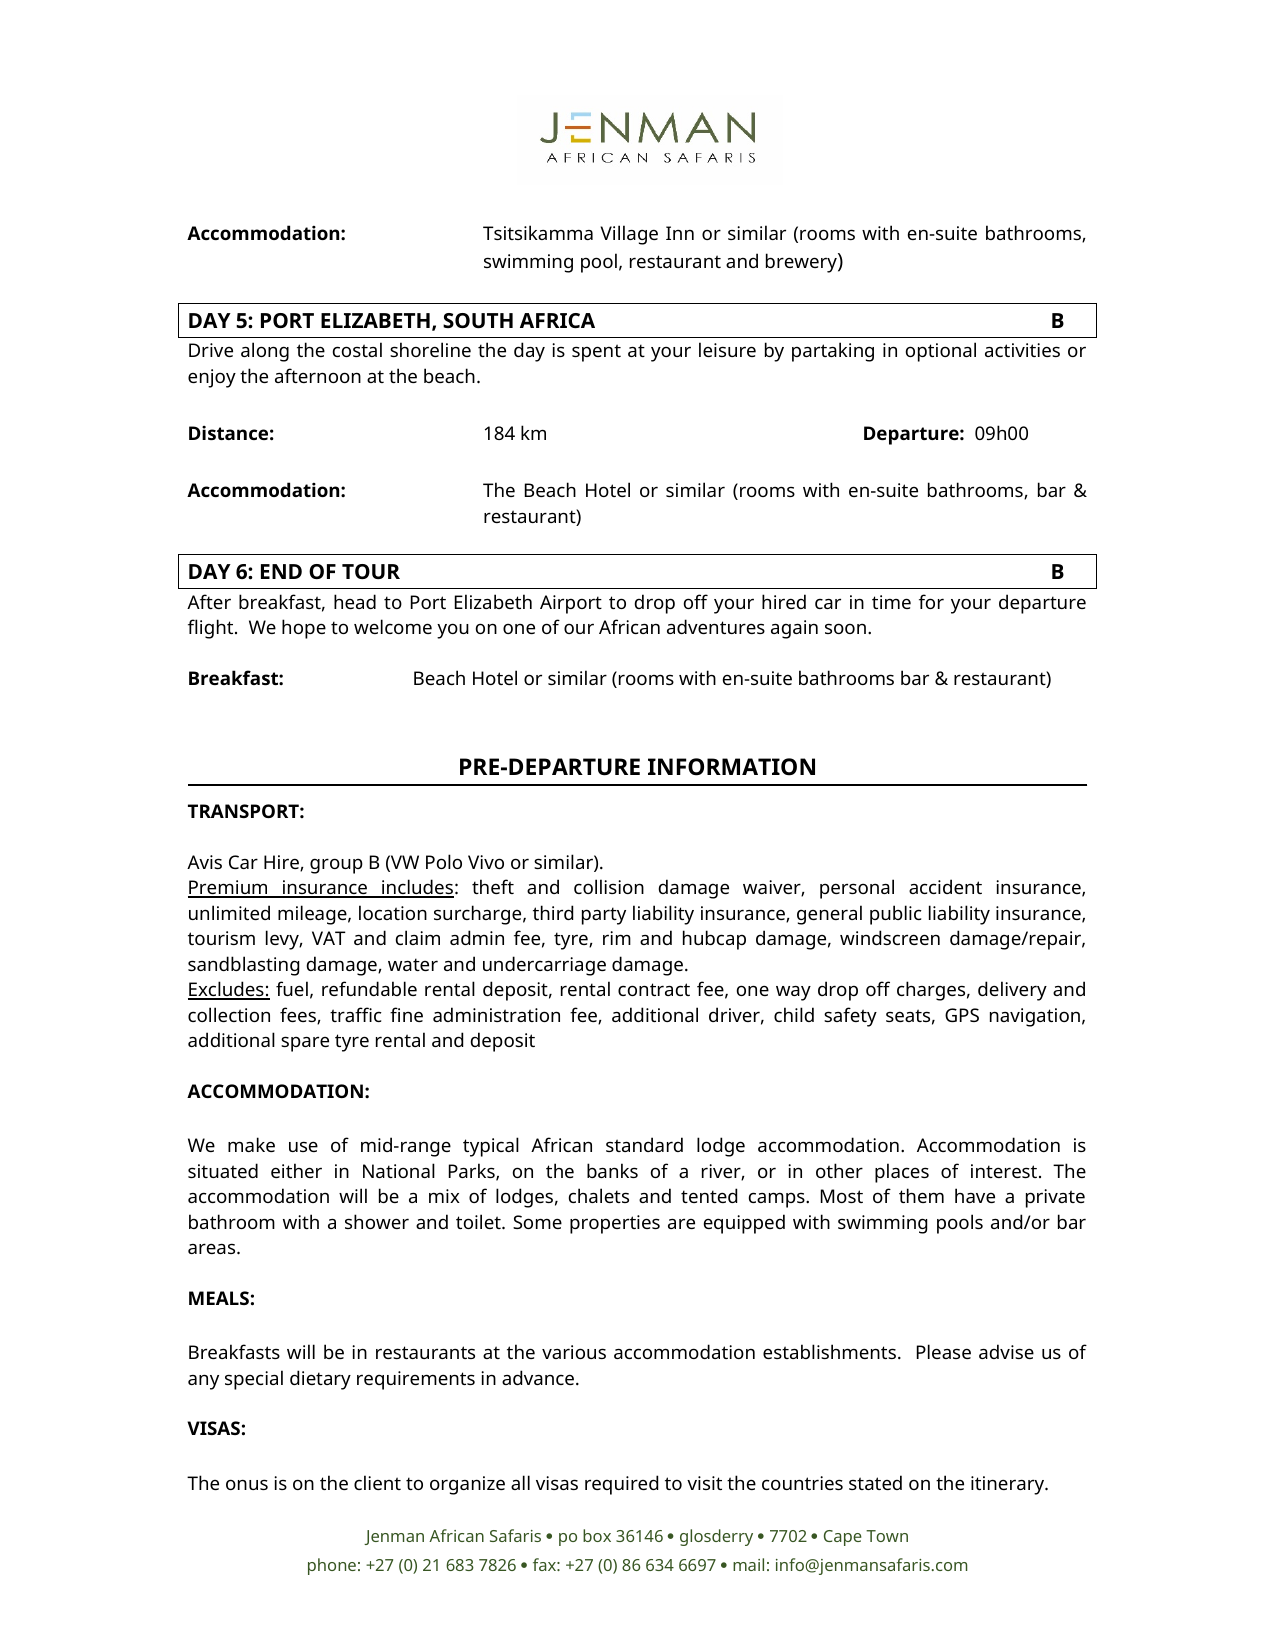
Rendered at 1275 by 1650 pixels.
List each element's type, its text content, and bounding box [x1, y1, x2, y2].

text Premium insurance includes: theft and collision damage waiver, personal accident insurance, unlimited mileage, location surcharge, third party liability insurance, general public liability insurance, tourism levy, VAT and claim admin fee, tyre, rim and hubcap damage, windscreen damage/repair, sandblasting damage, water and undercarriage damage. [187, 875, 1087, 977]
text Excludes: fuel, refundable rental deposit, rental contract fee, one way drop off charges, delivery and collection fees, traffic fine administration fee, additional driver, child safety seats, GPS navigation, additional spare tyre rental and deposit [187, 977, 1087, 1053]
text Accommodation: Tsitsikamma Village Inn or similar (rooms with en-suite bathrooms, swimming pool, restaurant and brewery) [187, 221, 1087, 274]
subtitle DAY 5: PORT ELIZABETH, SOUTH AFRICA B [179, 304, 1096, 337]
text Breakfast: Beach Hotel or similar (rooms with en-suite bathrooms bar & restaurant) [187, 666, 1087, 691]
subtitle PRE-DEPARTURE INFORMATION [187, 751, 1087, 786]
subtitle DAY 6: END OF TOUR B [179, 555, 1096, 588]
text We make use of mid-range typical African standard lodge accommodation. Accommodation is situated either in National Parks, on the banks of a river, or in other places of interest. The accommodation will be a mix of lodges, chalets and tented camps. Most of them have a private bathroom with a shower and toilet. Some properties are equipped with swimming pools and/or bar areas. [187, 1133, 1087, 1260]
text Drive along the costal shoreline the day is spent at your leisure by partaking in optional activities or enjoy the afternoon at the beach. [187, 338, 1087, 389]
subtitle MEALS: [187, 1285, 1087, 1311]
text Avis Car Hire, group B (VW Polo Vivo or similar). [187, 849, 1087, 875]
text The onus is on the client to organize all visas required to visit the countries stated on the itinerary. [187, 1470, 1087, 1495]
text Distance: 184 km Departure: 09h00 [187, 420, 1087, 446]
text After breakfast, head to Port Elizabeth Airport to drop off your hired car in time for your departure flight. We hope to welcome you on one of our African adventures again soon. [187, 589, 1087, 640]
text TRANSPORT: [187, 798, 1087, 824]
subtitle ACCOMMODATION: [187, 1078, 1087, 1104]
subtitle VISAS: [187, 1416, 1087, 1441]
picture [517, 95, 783, 185]
text Breakfasts will be in restaurants at the various accommodation establishments. Please advise us of any special dietary requirements in advance. [187, 1339, 1087, 1391]
text Accommodation: The Beach Hotel or similar (rooms with en-suite bathrooms, bar & restaurant) [187, 478, 1087, 529]
